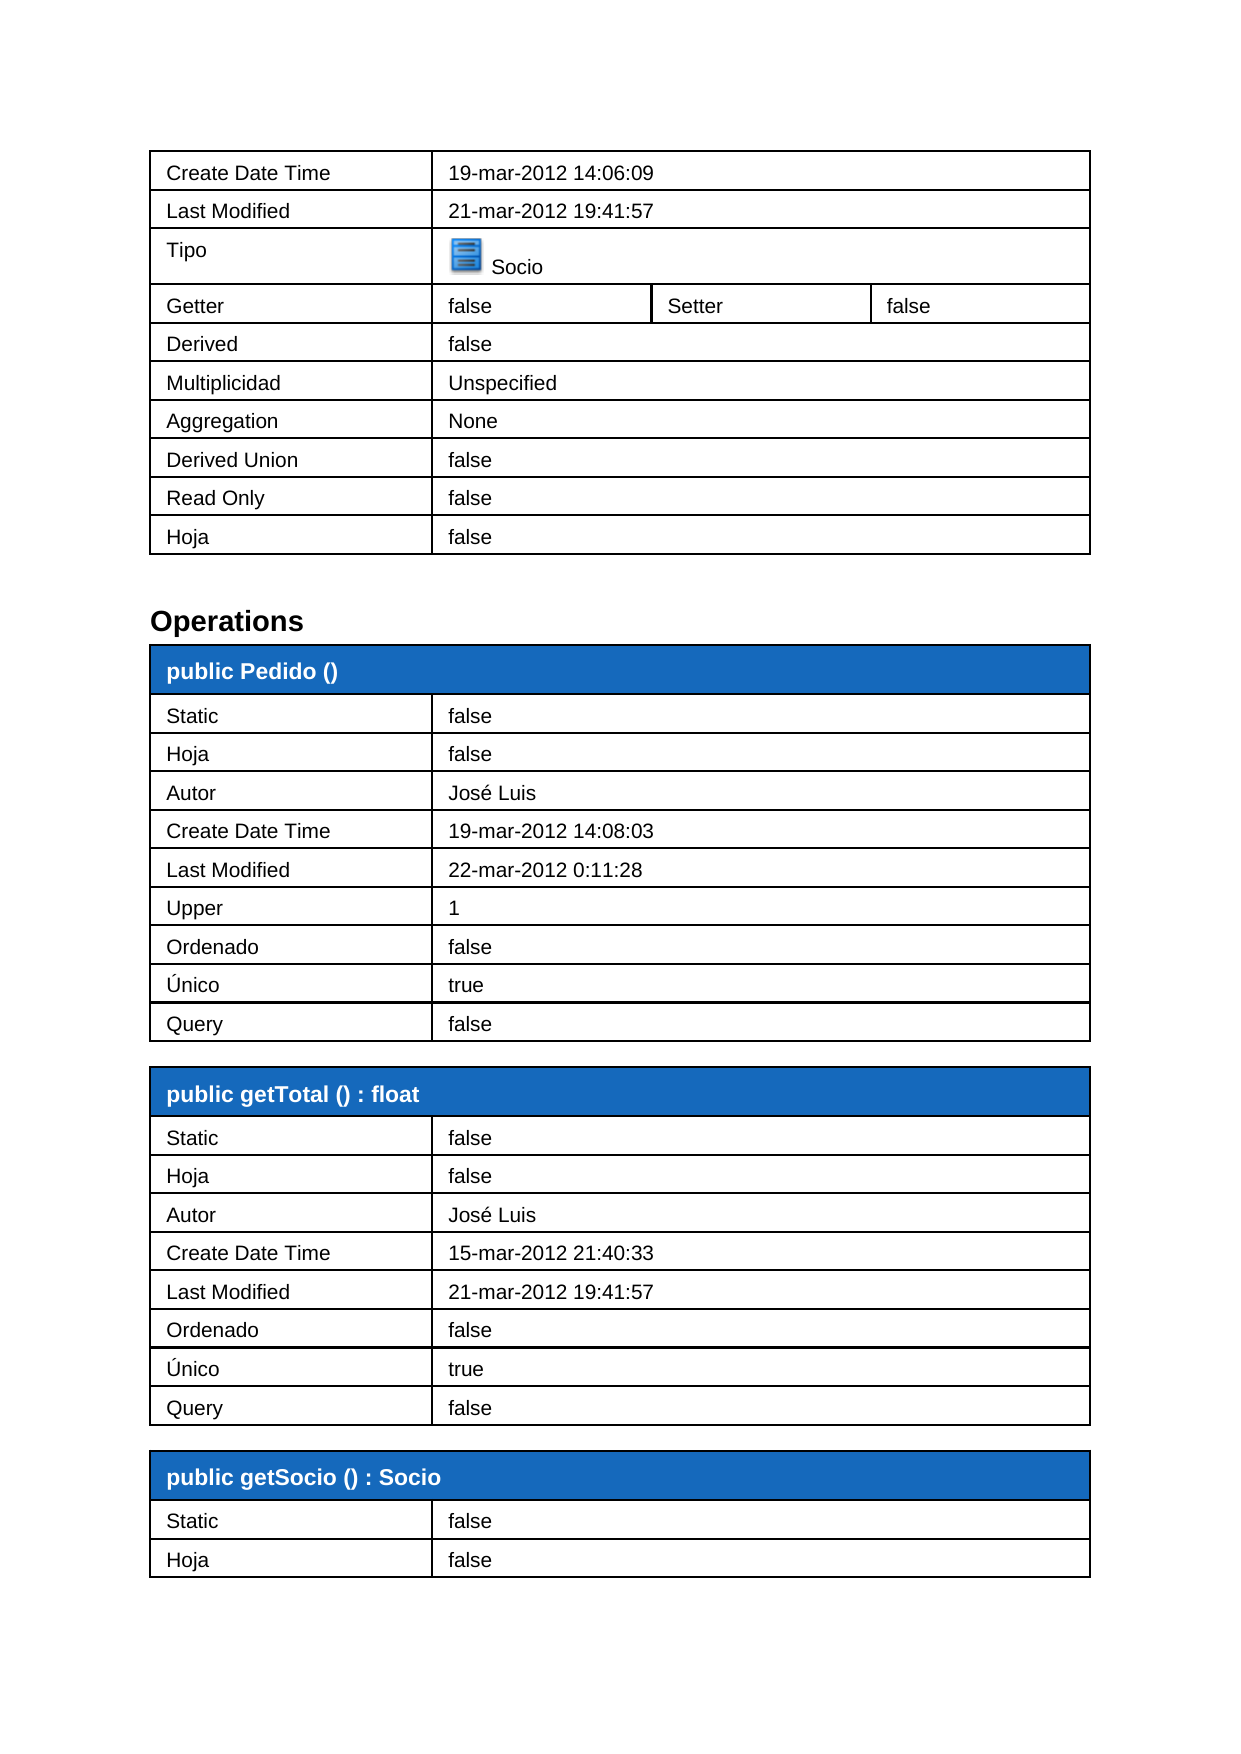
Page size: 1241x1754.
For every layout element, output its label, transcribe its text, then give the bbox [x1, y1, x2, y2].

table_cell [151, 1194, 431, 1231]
subtitle Operations [150, 604, 1090, 637]
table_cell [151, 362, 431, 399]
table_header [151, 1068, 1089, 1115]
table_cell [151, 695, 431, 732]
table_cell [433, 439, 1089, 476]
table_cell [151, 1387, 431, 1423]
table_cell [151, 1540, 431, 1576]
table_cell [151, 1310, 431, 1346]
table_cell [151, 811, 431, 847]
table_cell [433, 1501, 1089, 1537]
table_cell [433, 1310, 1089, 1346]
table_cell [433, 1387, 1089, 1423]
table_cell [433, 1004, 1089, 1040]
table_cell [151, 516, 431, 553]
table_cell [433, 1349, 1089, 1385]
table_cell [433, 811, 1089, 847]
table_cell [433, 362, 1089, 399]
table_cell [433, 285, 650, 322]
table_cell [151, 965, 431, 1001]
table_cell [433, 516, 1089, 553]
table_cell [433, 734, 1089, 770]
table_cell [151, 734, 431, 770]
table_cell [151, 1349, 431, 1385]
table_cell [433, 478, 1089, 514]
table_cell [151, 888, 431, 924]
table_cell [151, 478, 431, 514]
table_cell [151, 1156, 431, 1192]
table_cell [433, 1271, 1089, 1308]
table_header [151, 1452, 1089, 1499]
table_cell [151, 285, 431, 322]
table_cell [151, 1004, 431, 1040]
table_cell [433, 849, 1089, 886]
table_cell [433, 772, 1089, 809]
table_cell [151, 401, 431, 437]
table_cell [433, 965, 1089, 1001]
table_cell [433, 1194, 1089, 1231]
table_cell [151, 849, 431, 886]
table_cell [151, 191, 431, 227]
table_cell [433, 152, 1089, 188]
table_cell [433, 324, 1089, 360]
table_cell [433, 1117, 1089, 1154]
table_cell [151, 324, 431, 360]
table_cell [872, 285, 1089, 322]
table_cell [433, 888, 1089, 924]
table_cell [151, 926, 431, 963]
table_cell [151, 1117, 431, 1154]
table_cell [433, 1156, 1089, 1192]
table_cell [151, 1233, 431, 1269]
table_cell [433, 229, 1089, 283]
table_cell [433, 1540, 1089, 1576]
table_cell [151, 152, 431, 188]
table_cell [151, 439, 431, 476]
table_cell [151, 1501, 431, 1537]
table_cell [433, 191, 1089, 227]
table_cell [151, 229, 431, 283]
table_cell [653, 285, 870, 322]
picture [448, 237, 485, 275]
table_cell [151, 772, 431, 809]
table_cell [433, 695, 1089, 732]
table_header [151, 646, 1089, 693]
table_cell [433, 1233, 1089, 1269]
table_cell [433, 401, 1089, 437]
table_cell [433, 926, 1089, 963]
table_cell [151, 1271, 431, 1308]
